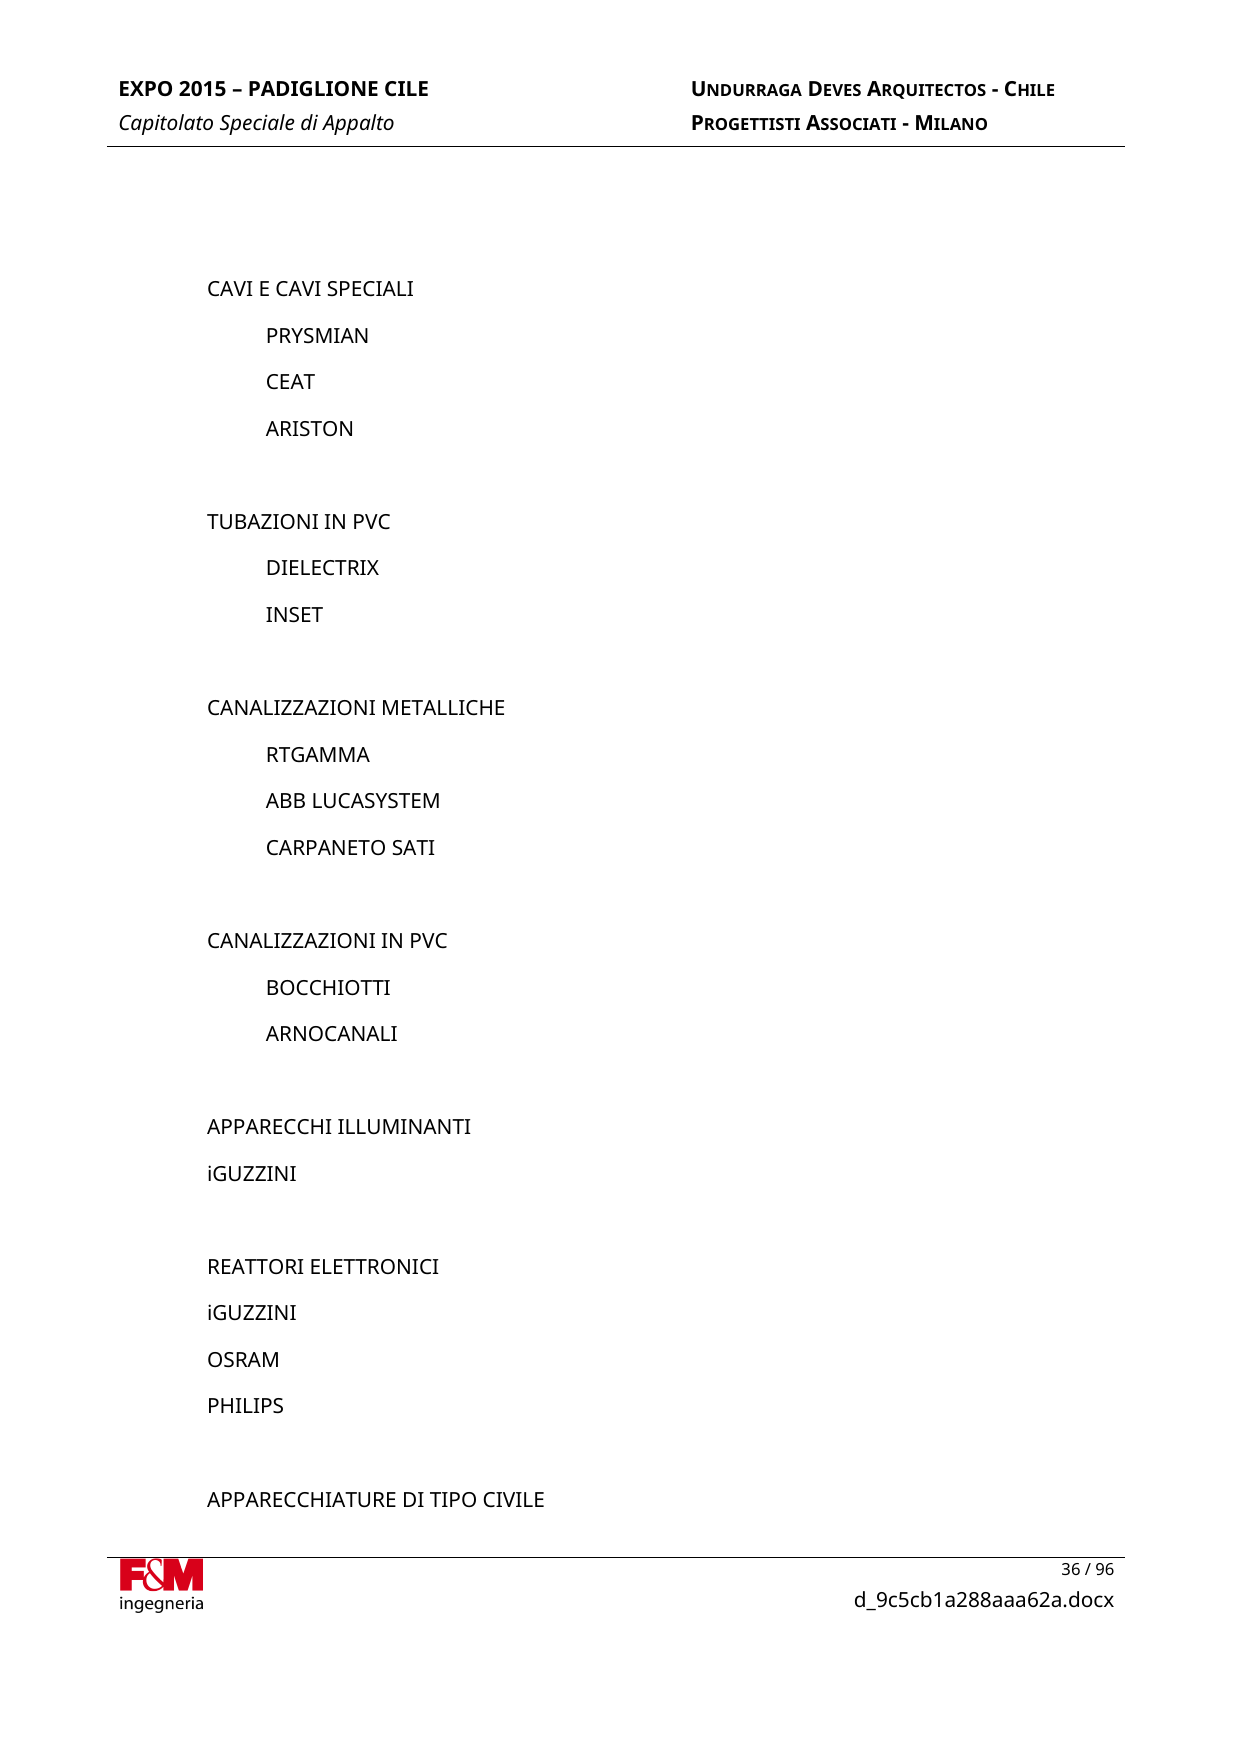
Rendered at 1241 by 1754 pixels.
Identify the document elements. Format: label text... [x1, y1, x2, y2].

text iGUZZINI [118, 1298, 1122, 1327]
text PRYSMIAN [118, 321, 1122, 349]
text PHILIPS [118, 1392, 1122, 1420]
text CAVI E CAVI SPECIALI [118, 274, 1122, 303]
text OSRAM [118, 1345, 1122, 1373]
text TUBAZIONI IN PVC [118, 507, 1122, 535]
text BOCCHIOTTI [118, 973, 1122, 1001]
text INSET [118, 600, 1122, 628]
text REATTORI ELETTRONICI [118, 1252, 1122, 1280]
text APPARECCHIATURE DI TIPO CIVILE [118, 1485, 1122, 1513]
text RTGAMMA [118, 740, 1122, 768]
text DIELECTRIX [118, 553, 1122, 582]
text ARISTON [118, 414, 1122, 442]
text CANALIZZAZIONI IN PVC [118, 926, 1122, 954]
text CEAT [118, 367, 1122, 396]
text iGUZZINI [118, 1159, 1122, 1187]
text ABB LUCASYSTEM [118, 786, 1122, 815]
text APPARECCHI ILLUMINANTI [118, 1112, 1122, 1141]
text CANALIZZAZIONI METALLICHE [118, 693, 1122, 722]
text ARNOCANALI [118, 1019, 1122, 1048]
picture [118, 1557, 209, 1618]
text CARPANETO SATI [118, 833, 1122, 861]
